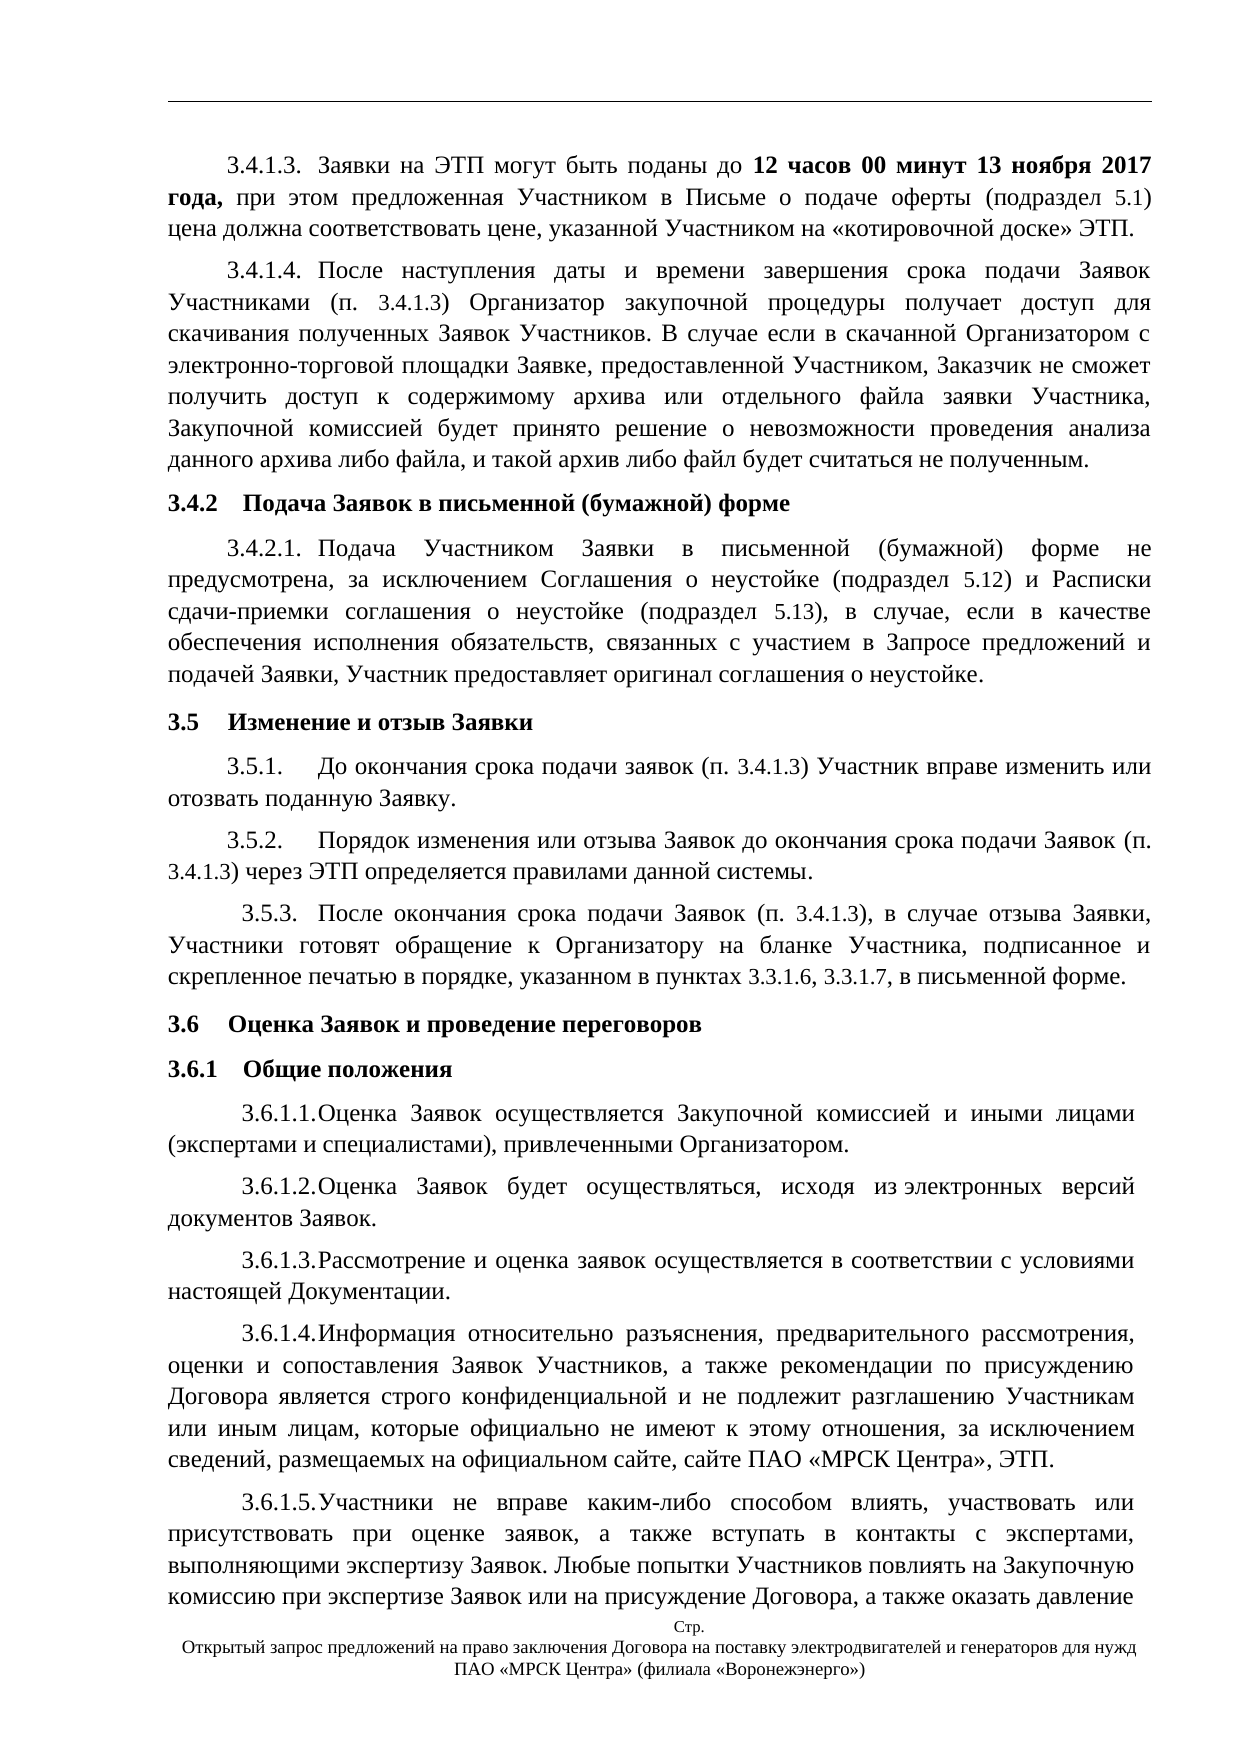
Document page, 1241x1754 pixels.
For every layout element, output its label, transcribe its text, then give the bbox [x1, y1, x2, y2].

subtitle Изменение и отзыв Заявки [168, 707, 1152, 736]
list Оценка Заявок будет осуществляться, исходя из электронных версий документов Заявок. [168, 1171, 1135, 1232]
subtitle Оценка Заявок и проведение переговоров [168, 1009, 1152, 1038]
subtitle Общие положения [168, 1054, 1152, 1082]
list Порядок изменения или отзыва Заявок до окончания срока подачи Заявок (п. 3.4.1.3) через ЭТП определяется правилами данной системы. [168, 825, 1152, 885]
list Информация относительно разъяснения, предварительного рассмотрения, оценки и сопоставления Заявок Участников, а также рекомендации по присуждению Договора является строго конфиденциальной и не подлежит разглашению Участникам или иным лицам, которые официально не имеют к этому отношения, за исключением сведений, размещаемых на официальном сайте, сайте ПАО «МРСК Центра», ЭТП. [168, 1318, 1135, 1473]
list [168, 1487, 1135, 1610]
list Подача Участником Заявки в письменной (бумажной) форме не предусмотрена, за исключением Соглашения о неустойке (подраздел 5.12) и Расписки сдачи-приемки соглашения о неустойке (подраздел 5.13), в случае, если в качестве обеспечения исполнения обязательств, связанных с участием в Запросе предложений и подачей Заявки, Участник предоставляет оригинал соглашения о неустойке. [168, 533, 1152, 688]
list До окончания срока подачи заявок (п. 3.4.1.3) Участник вправе изменить или отозвать поданную Заявку. [168, 751, 1152, 811]
list Оценка Заявок осуществляется Закупочной комиссией и иными лицами (экспертами и специалистами), привлеченными Организатором. [168, 1098, 1135, 1158]
list После окончания срока подачи Заявок (п. 3.4.1.3), в случае отзыва Заявки, Участники готовят обращение к Организатору на бланке Участника, подписанное и скрепленное печатью в порядке, указанном в пунктах 3.3.1.6, 3.3.1.7, в письменной форме. [168, 898, 1152, 990]
list После наступления даты и времени завершения срока подачи Заявок Участниками (п. 3.4.1.3) Организатор закупочной процедуры получает доступ для скачивания полученных Заявок Участников. В случае если в скачанной Организатором с электронно-торговой площадки Заявке, предоставленной Участником, Заказчик не сможет получить доступ к содержимому архива или отдельного файла заявки Участника, Закупочной комиссией будет принято решение о невозможности проведения анализа данного архива либо файла, и такой архив либо файл будет считаться не полученным. [168, 255, 1152, 473]
list Рассмотрение и оценка заявок осуществляется в соответствии с условиями настоящей Документации. [168, 1245, 1135, 1305]
list Заявки на ЭТП могут быть поданы до 12 часов 00 минут 13 ноября 2017 года, при этом предложенная Участником в Письме о подаче оферты (подраздел 5.1) цена должна соответствовать цене, указанной Участником на «котировочной доске» ЭТП. [168, 150, 1152, 242]
subtitle Подача Заявок в письменной (бумажной) форме [168, 488, 1152, 517]
